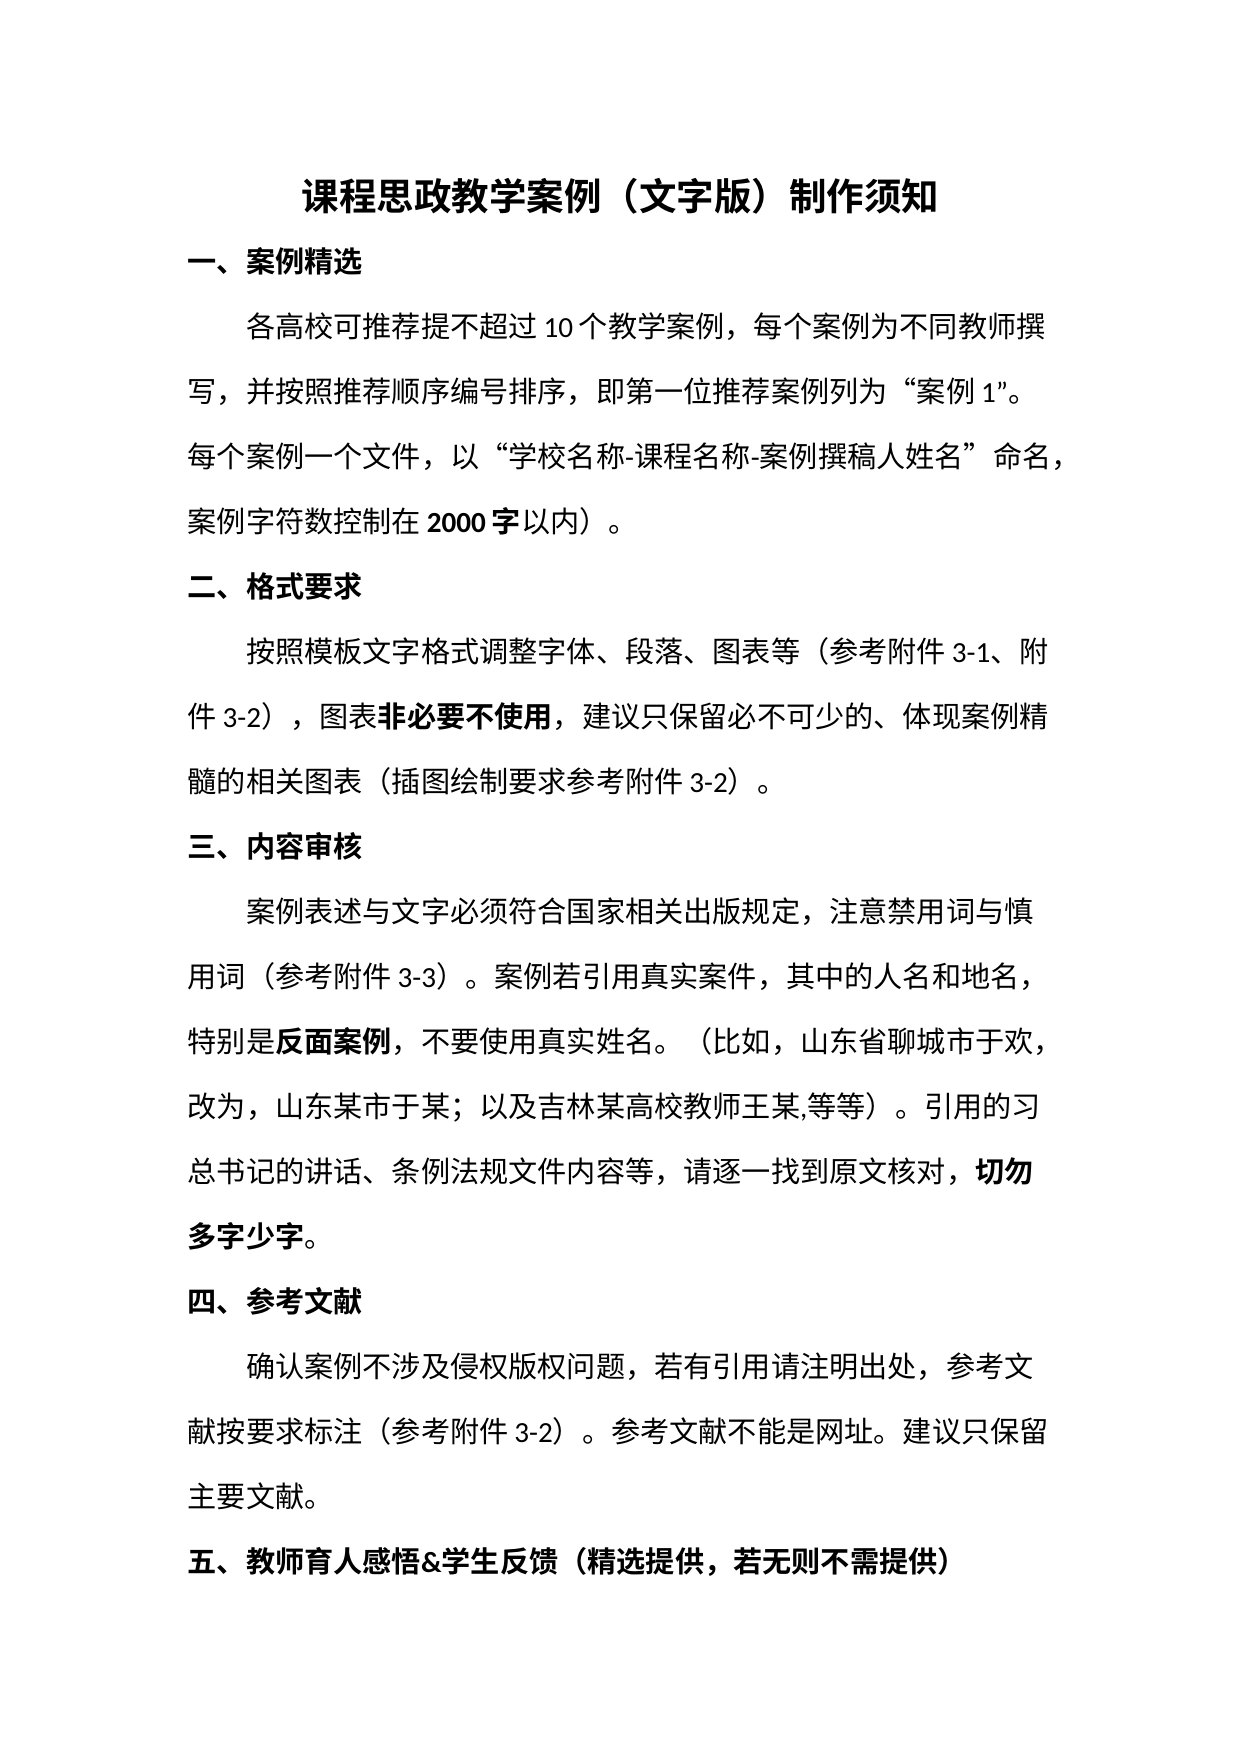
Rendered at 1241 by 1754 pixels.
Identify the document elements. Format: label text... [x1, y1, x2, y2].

text 一、案例精选 [187, 227, 1053, 292]
text 二、格式要求 [187, 552, 1053, 617]
text 确认案例不涉及侵权版权问题，若有引用请注明出处，参考文献按要求标注（参考附件3-2）。参考文献不能是网址。建议只保留主要文献。 [187, 1332, 1053, 1527]
text 五、教师育人感悟&学生反馈（精选提供，若无则不需提供） [187, 1527, 1053, 1592]
text 按照模板文字格式调整字体、段落、图表等（参考附件3-1、附件3-2），图表非必要不使用，建议只保留必不可少的、体现案例精髓的相关图表（插图绘制要求参考附件3-2）。 [187, 617, 1053, 812]
text 三、内容审核 [187, 812, 1053, 877]
text 案例表述与文字必须符合国家相关出版规定，注意禁用词与慎用词（参考附件3-3）。案例若引用真实案件，其中的人名和地名，特别是反面案例，不要使用真实姓名。（比如，山东省聊城市于欢，改为，山东某市于某；以及吉林某高校教师王某,等等）。引用的习总书记的讲话、条例法规文件内容等，请逐一找到原文核对，切勿多字少字。 [187, 877, 1053, 1267]
text 各高校可推荐提不超过10个教学案例，每个案例为不同教师撰写，并按照推荐顺序编号排序，即第一位推荐案例列为“案例1”。每个案例一个文件，以“学校名称-课程名称-案例撰稿人姓名”命名，案例字符数控制在2000字以内）。 [187, 292, 1053, 552]
text 课程思政教学案例（文字版）制作须知 [187, 162, 1053, 227]
text 四、参考文献 [187, 1267, 1053, 1332]
